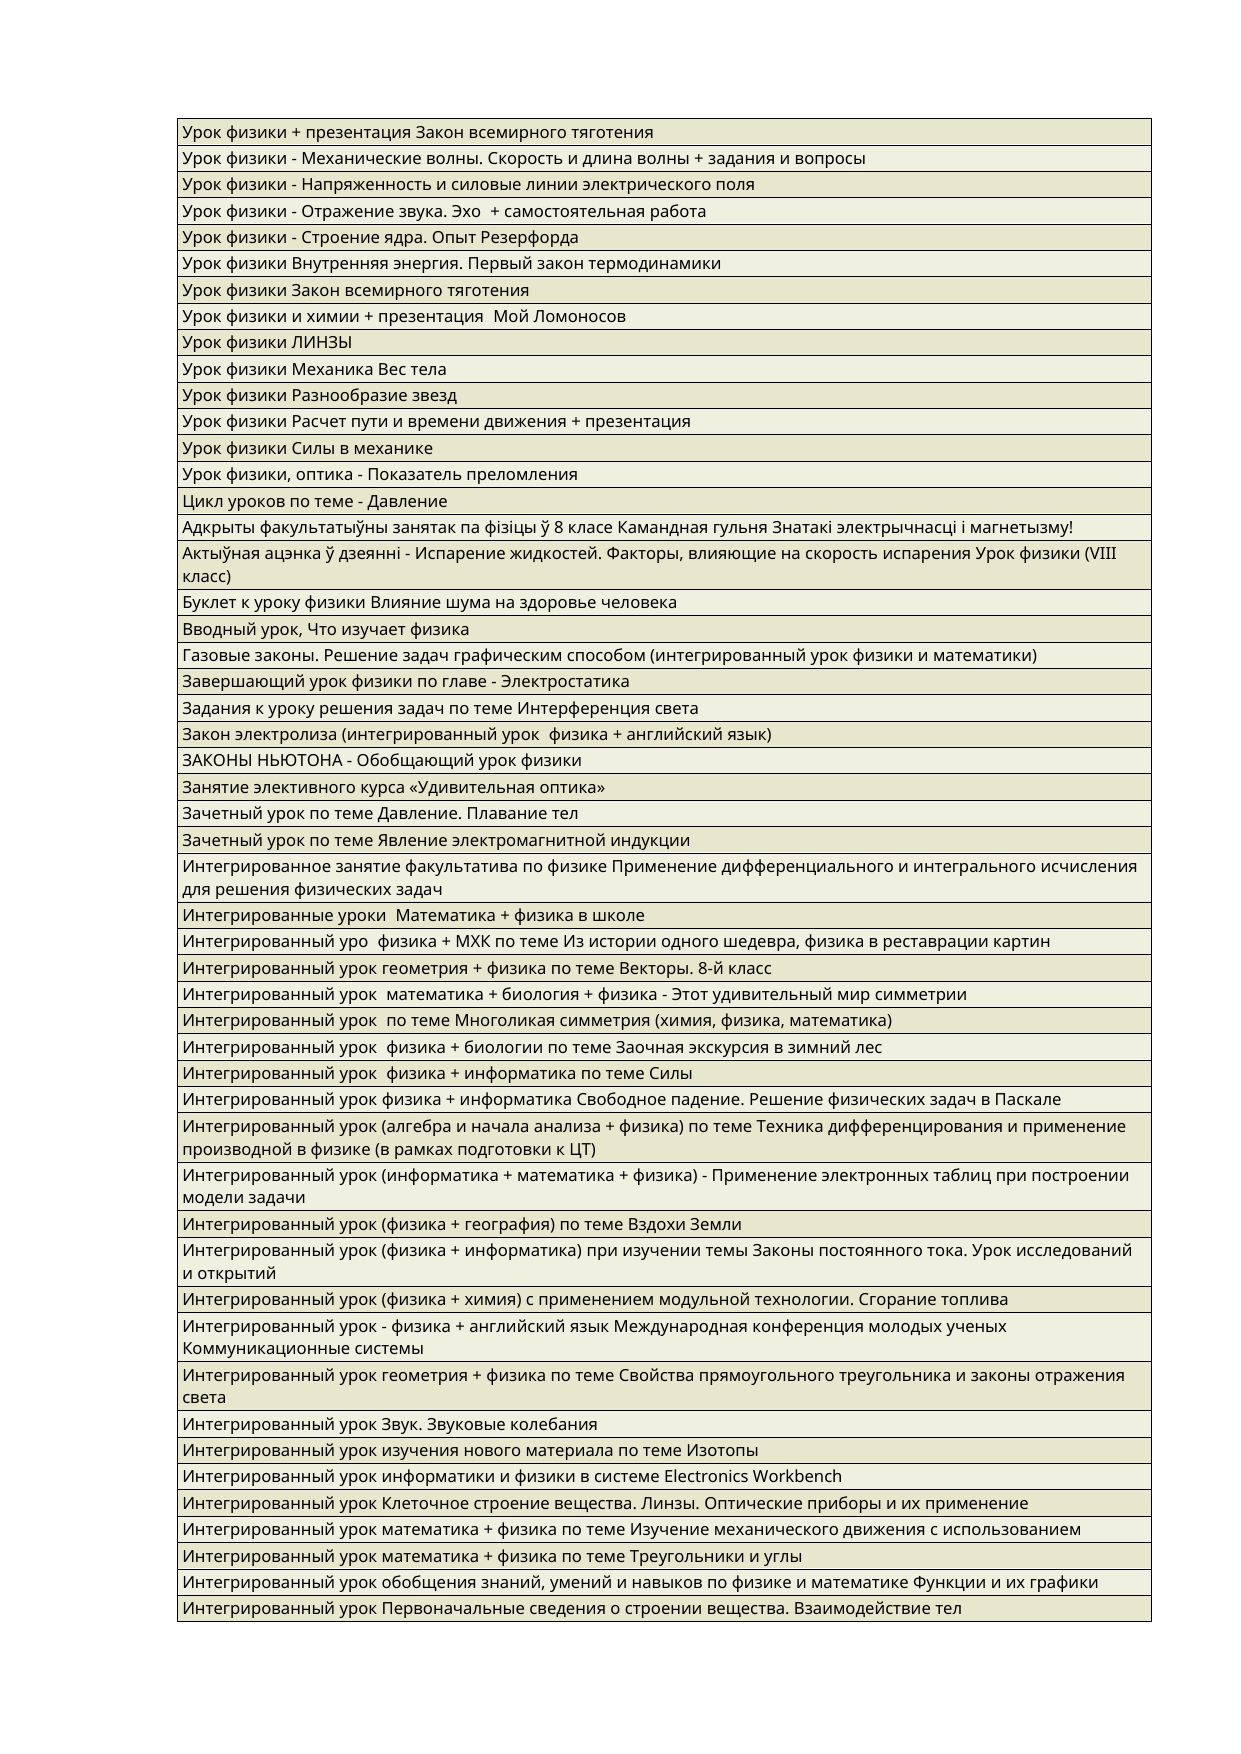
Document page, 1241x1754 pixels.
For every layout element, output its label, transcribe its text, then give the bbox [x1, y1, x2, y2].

table_cell Интегрированный урок (физика + химия) с применением модульной технологии. Сгорание топлива [178, 1287, 1151, 1312]
table_cell Интегрированный урок математика + биология + физика - Этот удивительный мир симметрии [178, 982, 1151, 1007]
table_cell Закон электролиза (интегрированный урок физика + английский язык) [178, 722, 1151, 747]
table_cell Интегрированный урок обобщения знаний, умений и навыков по физике и математике Функции и их графики [178, 1570, 1151, 1595]
table_cell Урок физики - Строение ядра. Опыт Резерфорда [178, 225, 1151, 250]
table_cell Интегрированный урок Клеточное строение вещества. Линзы. Оптические приборы и их применение [178, 1490, 1151, 1516]
table_cell Интегрированный уро физика + МХК по теме Из истории одного шедевра, физика в реставрации картин [178, 929, 1151, 954]
table_cell Урок физики Закон всемирного тяготения [178, 277, 1151, 303]
table_cell Завершающий урок физики по главе - Электростатика [178, 669, 1151, 694]
table_cell Интегрированное занятие факультатива по физике Применение дифференциального и интегрального исчисления для решения физических задач [178, 854, 1151, 901]
table_cell Интегрированный урок физика + информатика Свободное падение. Решение физических задач в Паскале [178, 1087, 1151, 1112]
table_cell Интегрированный урок математика + физика по теме Изучение механического движения с использованием [178, 1517, 1151, 1542]
table_cell Вводный урок, Что изучает физика [178, 616, 1151, 642]
table_cell Интегрированный урок геометрия + физика по теме Векторы. 8-й класс [178, 955, 1151, 981]
table_cell Актыўная ацэнка ў дзеянні - Испарение жидкостей. Факторы, влияющие на скорость испарения Урок физики (VIII класс) [178, 541, 1151, 589]
table_cell Интегрированный урок физика + биологии по теме Заочная экскурсия в зимний лес [178, 1034, 1151, 1059]
table_cell Газовые законы. Решение задач графическим способом (интегрированный урок физики и математики) [178, 643, 1151, 668]
table_cell Урок физики Расчет пути и времени движения + презентация [178, 409, 1151, 434]
table_cell Интегрированный урок (информатика + математика + физика) - Применение электронных таблиц при построении модели задачи [178, 1163, 1151, 1210]
table_cell Зачетный урок по теме Явление электромагнитной индукции [178, 827, 1151, 852]
table_cell Буклет к уроку физики Влияние шума на здоровье человека [178, 590, 1151, 615]
table_cell Урок физики Внутренняя энергия. Первый закон термодинамики [178, 251, 1151, 276]
table_cell Интегрированный урок математика + физика по теме Треугольники и углы [178, 1543, 1151, 1568]
table_cell Урок физики - Механические волны. Скорость и длина волны + задания и вопросы [178, 146, 1151, 171]
table_cell Урок физики + презентация Закон всемирного тяготения [178, 119, 1151, 144]
table_cell Занятие элективного курса «Удивительная оптика» [178, 774, 1151, 800]
table_cell Интегрированный урок - физика + английский язык Международная конференция молодых ученых Коммуникационные системы [178, 1313, 1151, 1361]
table_cell Интегрированный урок по теме Многоликая симметрия (химия, физика, математика) [178, 1008, 1151, 1033]
table_cell Задания к уроку решения задач по теме Интерференция света [178, 695, 1151, 721]
table_cell Урок физики Механика Вес тела [178, 356, 1151, 382]
table_cell Адкрыты факультатыўны занятак па фізіцы ў 8 класе Камандная гульня Знатакі электрычнасці і магнетызму! [178, 515, 1151, 540]
table_cell Интегрированный урок информатики и физики в системе Electronics Workbench [178, 1464, 1151, 1489]
table_cell Зачетный урок по теме Давление. Плавание тел [178, 801, 1151, 826]
table_cell Интегрированный урок (алгебра и начала анализа + физика) по теме Техника дифференцирования и применение производной в физике (в рамках подготовки к ЦТ) [178, 1113, 1151, 1161]
table_cell Цикл уроков по теме - Давление [178, 488, 1151, 513]
table_cell Интегрированный урок геометрия + физика по теме Свойства прямоугольного треугольника и законы отражения света [178, 1362, 1151, 1410]
table_cell Урок физики и химии + презентация Мой Ломоносов [178, 304, 1151, 329]
table_cell Интегрированный урок (физика + информатика) при изучении темы Законы постоянного тока. Урок исследований и открытий [178, 1238, 1151, 1286]
table_cell ЗАКОНЫ НЬЮТОНА - Обобщающий урок физики [178, 748, 1151, 773]
table_cell Урок физики - Напряженность и силовые линии электрического поля [178, 172, 1151, 197]
table_cell Интегрированные уроки Математика + физика в школе [178, 903, 1151, 928]
table_cell Интегрированный урок физика + информатика по теме Силы [178, 1061, 1151, 1086]
table_cell Интегрированный урок (физика + география) по теме Вздохи Земли [178, 1211, 1151, 1237]
table_cell Интегрированный урок изучения нового материала по теме Изотопы [178, 1438, 1151, 1463]
table_cell Урок физики ЛИНЗЫ [178, 330, 1151, 355]
table_cell Урок физики - Отражение звука. Эхо + самостоятельная работа [178, 198, 1151, 223]
table_cell Интегрированный урок Звук. Звуковые колебания [178, 1411, 1151, 1437]
table_cell Интегрированный урок Первоначальные сведения о строении вещества. Взаимодействие тел [178, 1596, 1151, 1621]
table_cell Урок физики, оптика - Показатель преломления [178, 462, 1151, 487]
table_cell Урок физики Силы в механике [178, 435, 1151, 461]
table_cell Урок физики Разнообразие звезд [178, 383, 1151, 408]
